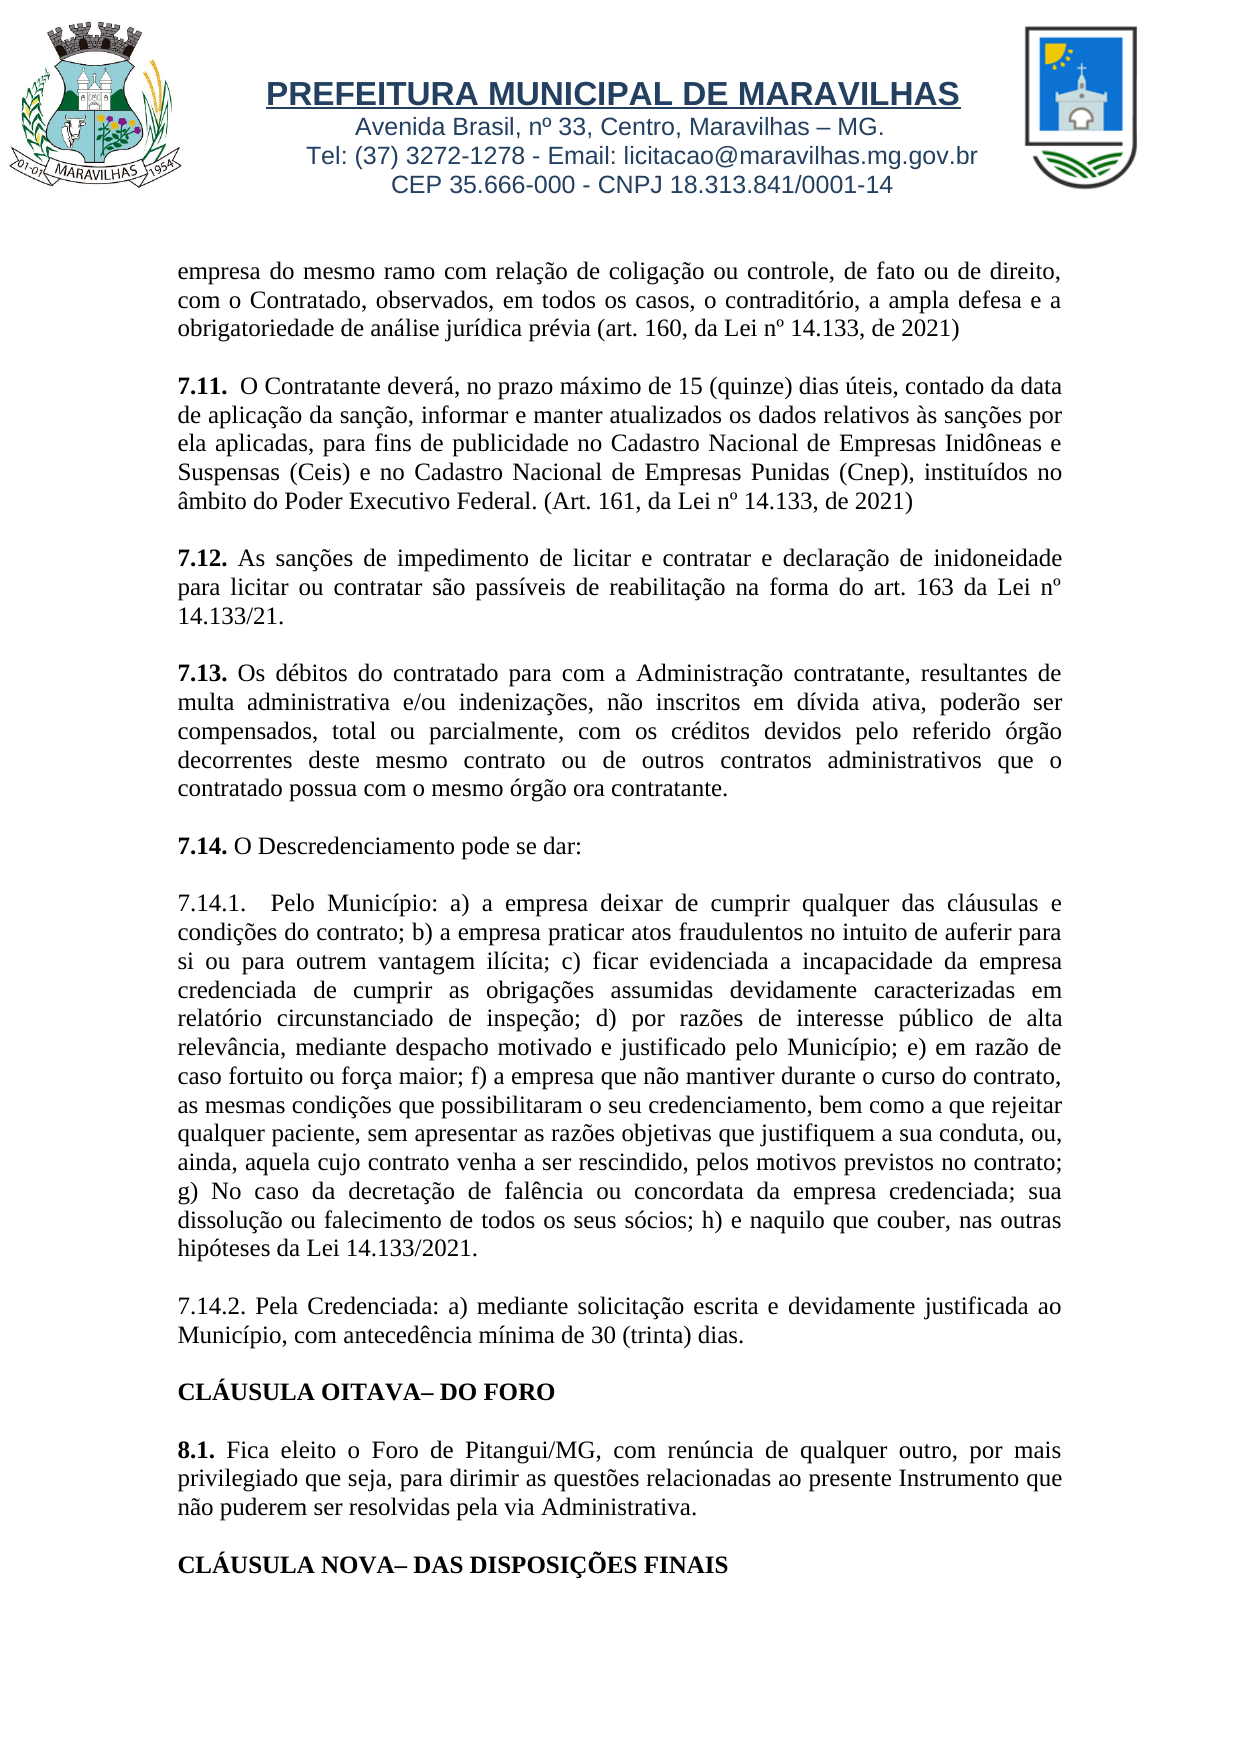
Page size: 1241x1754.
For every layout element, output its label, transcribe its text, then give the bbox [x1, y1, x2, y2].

picture [1012, 17, 1151, 199]
text 7.12. As sanções de impedimento de licitar e contratar e declaração de inidoneidade para licitar ou contratar são passíveis de reabilitação na forma do art. 163 da Lei nº 14.133/21. [177, 543, 1063, 630]
text 7.11. O Contratante deverá, no prazo máximo de 15 (quinze) dias úteis, contado da data de aplicação da sanção, informar e manter atualizados os dados relativos às sanções por ela aplicadas, para fins de publicidade no Cadastro Nacional de Empresas Inidôneas e Suspensas (Ceis) e no Cadastro Nacional de Empresas Punidas (Cnep), instituídos no âmbito do Poder Executivo Federal. (Art. 161, da Lei nº 14.133, de 2021) [177, 371, 1063, 515]
text empresa do mesmo ramo com relação de coligação ou controle, de fato ou de direito, com o Contratado, observados, em todos os casos, o contraditório, a ampla defesa e a obrigatoriedade de análise jurídica prévia (art. 160, da Lei nº 14.133, de 2021) [177, 256, 1063, 342]
text CLÁUSULA OITAVA– DO FORO [177, 1377, 1063, 1406]
text 8.1. Fica eleito o Foro de Pitangui/MG, com renúncia de qualquer outro, por mais privilegiado que seja, para dirimir as questões relacionadas ao presente Instrumento que não puderem ser resolvidas pela via Administrativa. [177, 1435, 1063, 1521]
text 7.14. O Descredenciamento pode se dar: [177, 831, 1063, 860]
text 7.13. Os débitos do contratado para com a Administração contratante, resultantes de multa administrativa e/ou indenizações, não inscritos em dívida ativa, poderão ser compensados, total ou parcialmente, com os créditos devidos pelo referido órgão decorrentes deste mesmo contrato ou de outros contratos administrativos que o contratado possua com o mesmo órgão ora contratante. [177, 658, 1063, 802]
text 7.14.2. Pela Credenciada: a) mediante solicitação escrita e devidamente justificada ao Município, com antecedência mínima de 30 (trinta) dias. [177, 1291, 1063, 1348]
text CLÁUSULA NOVA– DAS DISPOSIÇÕES FINAIS [177, 1550, 1063, 1578]
picture [3, 16, 186, 190]
text 7.14.1. Pelo Município: a) a empresa deixar de cumprir qualquer das cláusulas e condições do contrato; b) a empresa praticar atos fraudulentos no intuito de auferir para si ou para outrem vantagem ilícita; c) ficar evidenciada a incapacidade da empresa credenciada de cumprir as obrigações assumidas devidamente caracterizadas em relatório circunstanciado de inspeção; d) por razões de interesse público de alta relevância, mediante despacho motivado e justificado pelo Município; e) em razão de caso fortuito ou força maior; f) a empresa que não mantiver durante o curso do contrato, as mesmas condições que possibilitaram o seu credenciamento, bem como a que rejeitar qualquer paciente, sem apresentar as razões objetivas que justifiquem a sua conduta, ou, ainda, aquela cujo contrato venha a ser rescindido, pelos motivos previstos no contrato; g) No caso da decretação de falência ou concordata da empresa credenciada; sua dissolução ou falecimento de todos os seus sócios; h) e naquilo que couber, nas outras hipóteses da Lei 14.133/2021. [177, 888, 1063, 1262]
